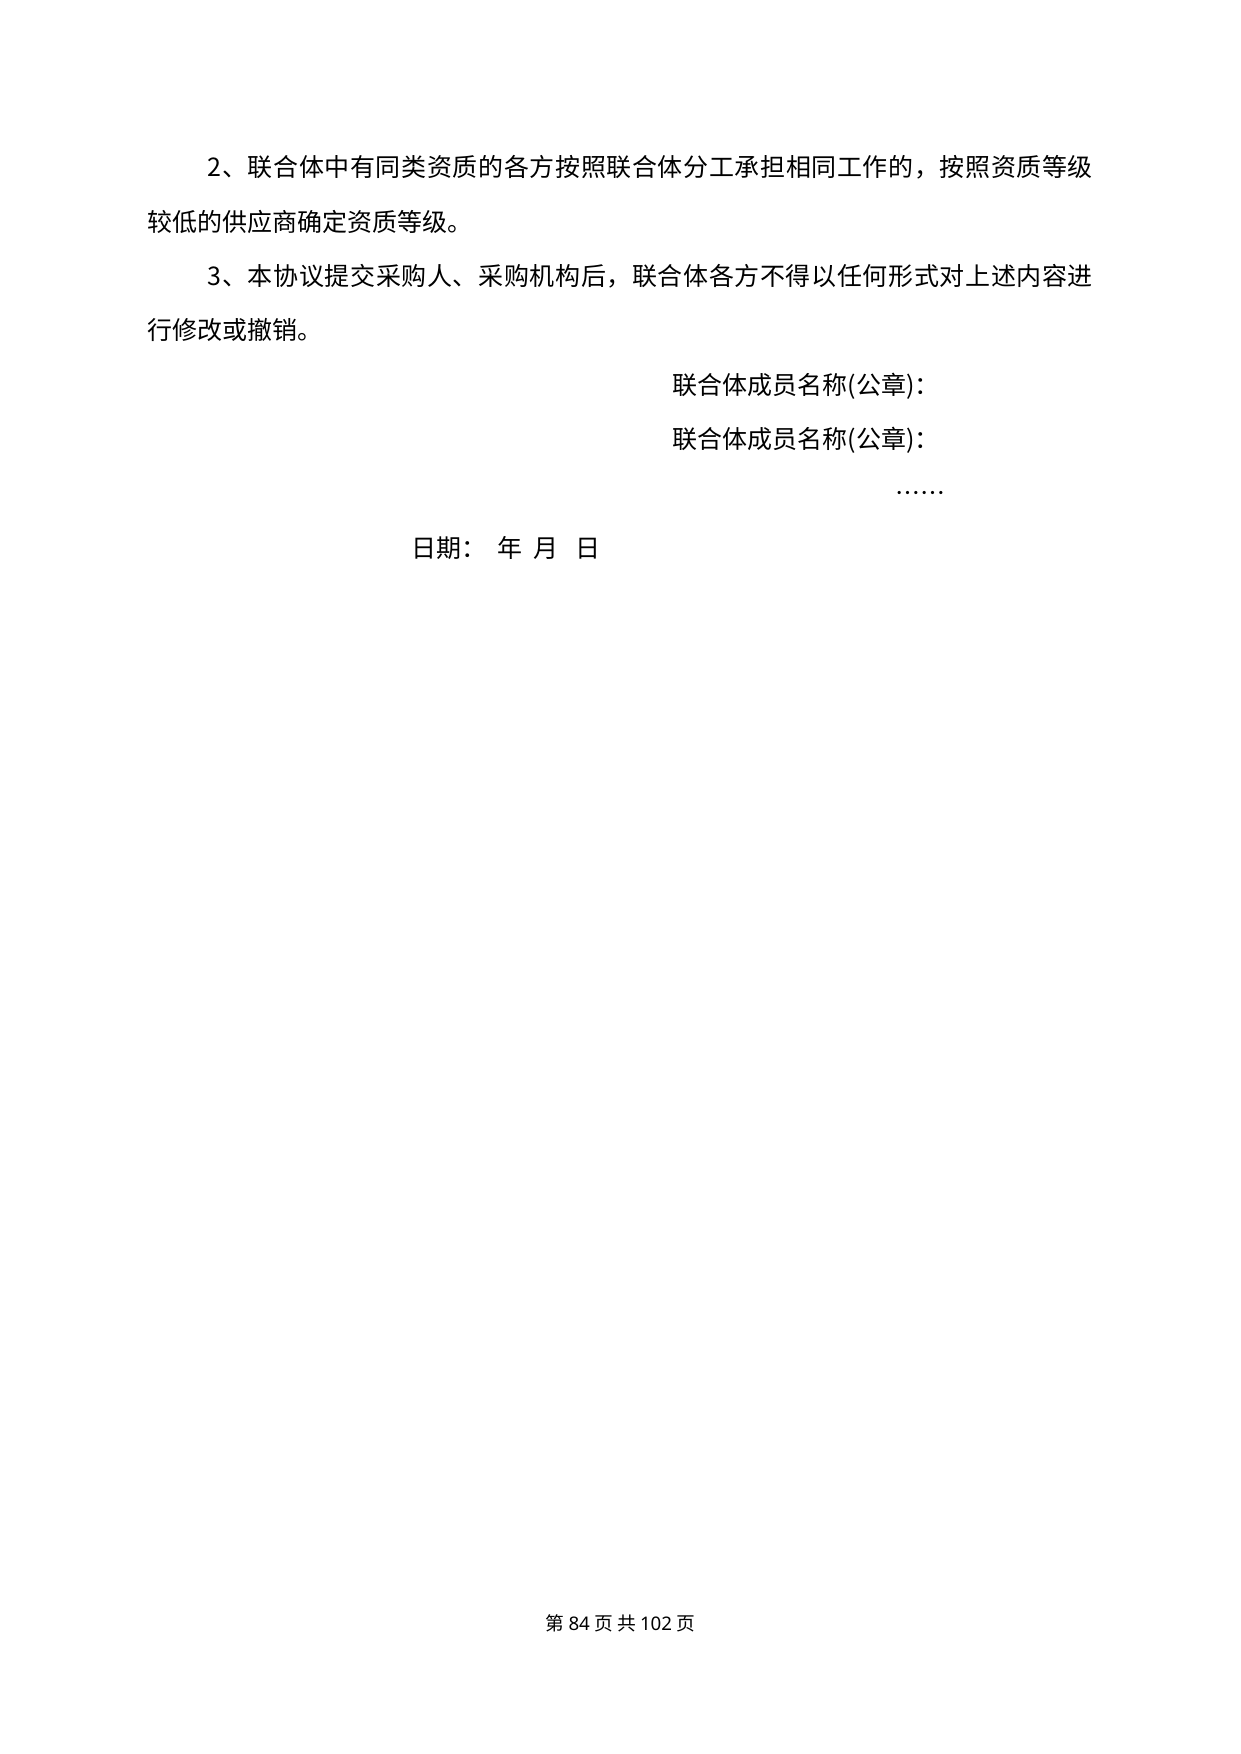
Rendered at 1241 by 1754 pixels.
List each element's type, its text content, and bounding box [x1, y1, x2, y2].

text 日期： 年 月 日 [148, 528, 1093, 564]
text 2、联合体中有同类资质的各方按照联合体分工承担相同工作的，按照资质等级较低的供应商确定资质等级。 [148, 148, 1093, 238]
text 3、本协议提交采购人、采购机构后，联合体各方不得以任何形式对上述内容进行修改或撤销。 [148, 256, 1093, 347]
text 联合体成员名称(公章)： [148, 365, 1093, 401]
text 联合体成员名称(公章)： [148, 419, 1093, 456]
text …… [148, 474, 1093, 510]
